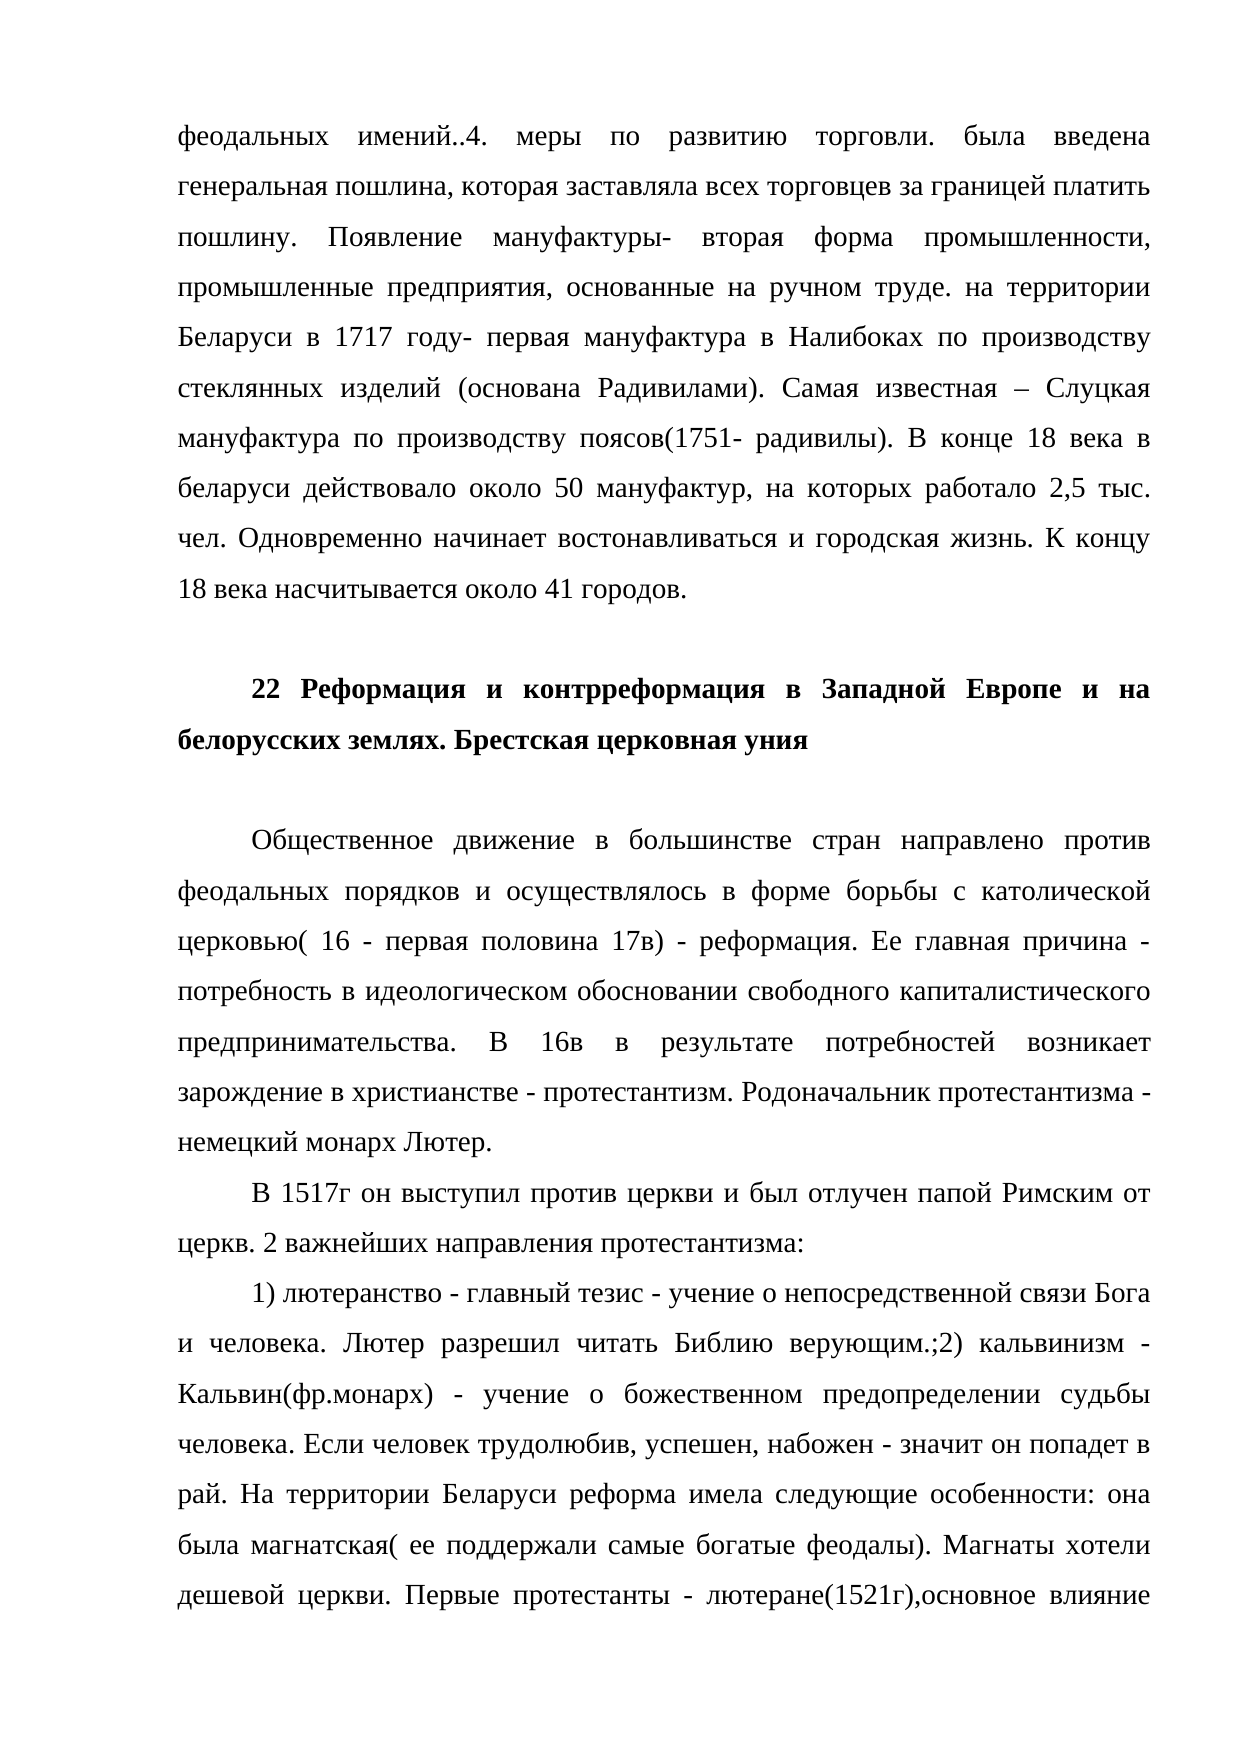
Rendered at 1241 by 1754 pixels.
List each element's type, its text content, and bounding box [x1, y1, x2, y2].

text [177, 118, 1152, 604]
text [177, 1275, 1152, 1611]
text 22 Реформация и контрреформация в Западной Европе и на белорусских землях. Брестская церковная уния [177, 672, 1152, 755]
text В 1517г он выступил против церкви и был отлучен папой Римским от церкв. 2 важнейших направления протестантизма: [177, 1175, 1152, 1258]
text Общественное движение в большинстве стран направлено против феодальных порядков и осуществлялось в форме борьбы с католической церковью( 16 - первая половина 17в) - реформация. Ее главная причина - потребность в идеологическом обосновании свободного капиталистического предпринимательства. В 16в в результате потребностей возникает зарождение в христианстве - протестантизм. Родоначальник протестантизма - немецкий монарх Лютер. [177, 822, 1152, 1158]
